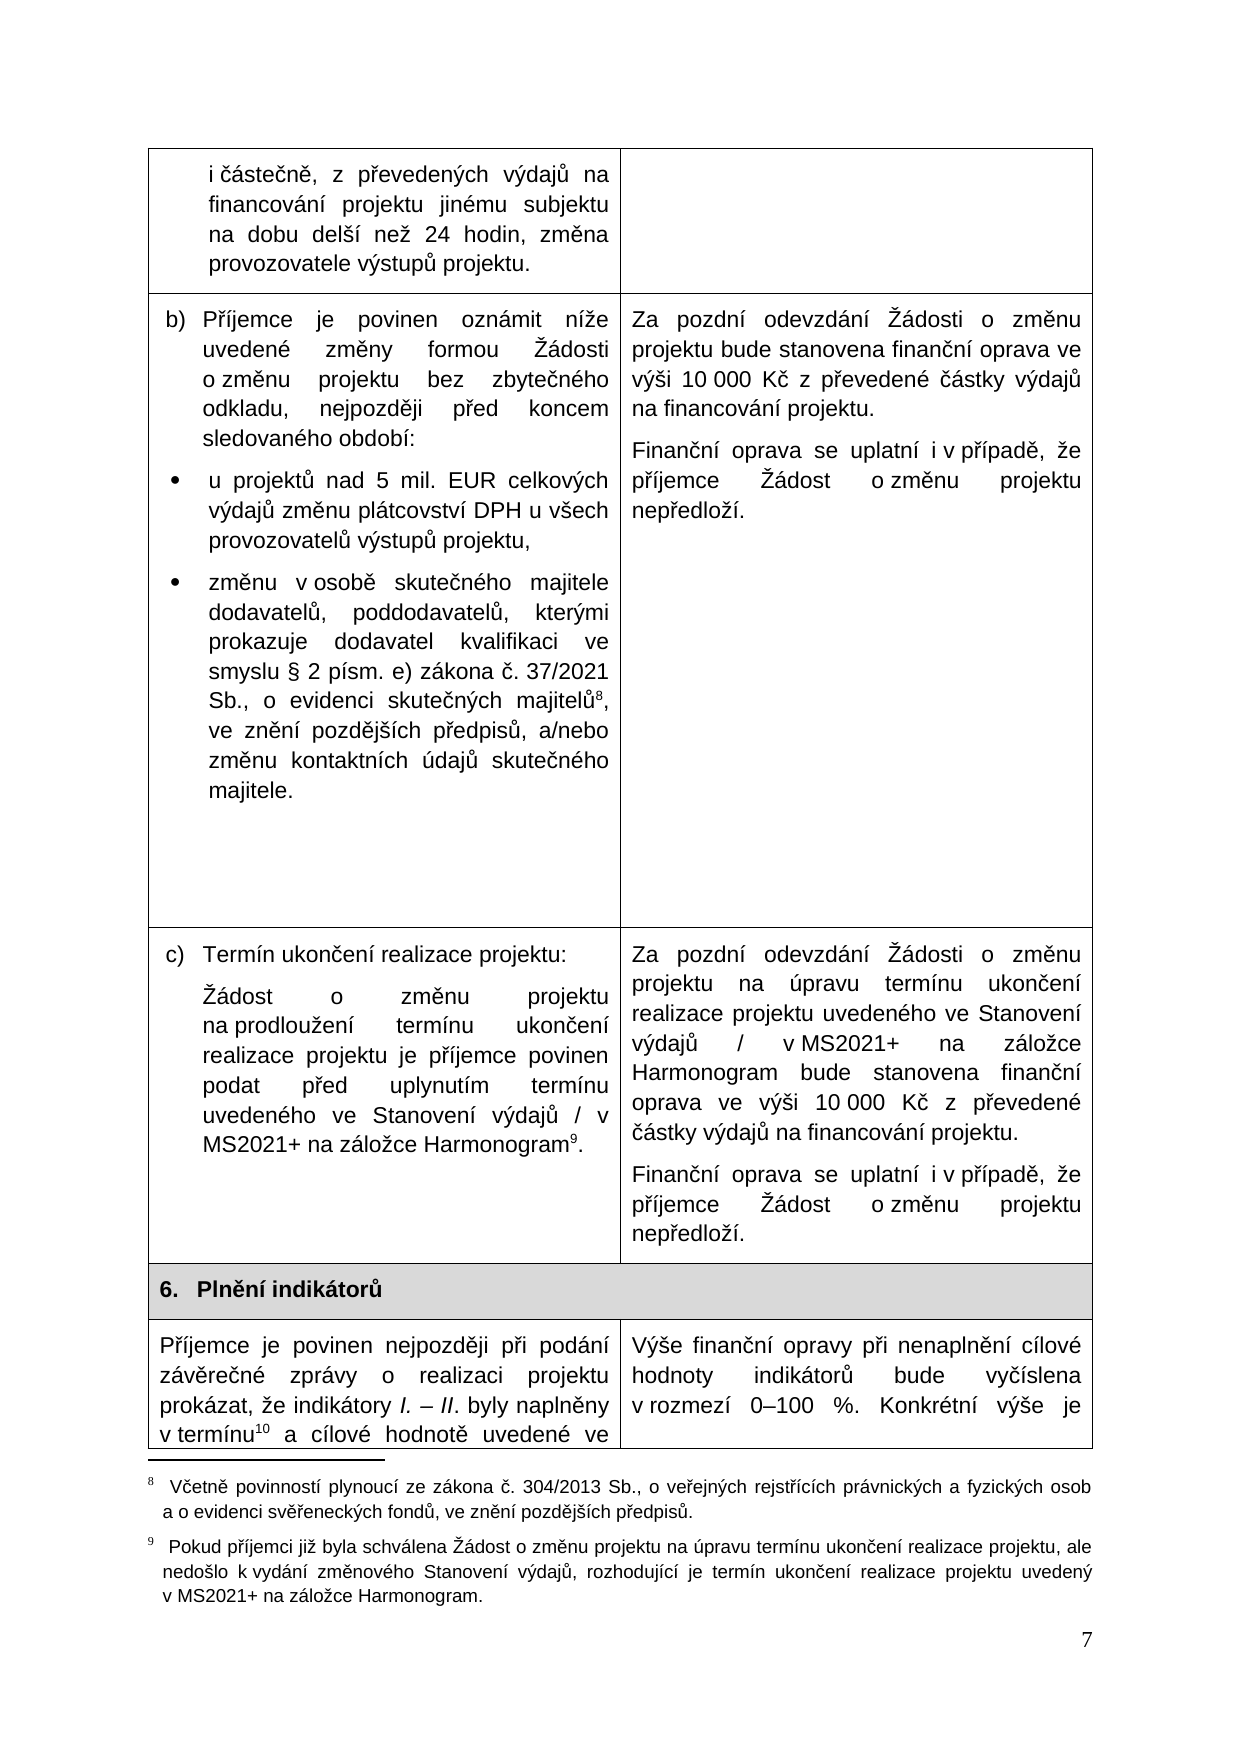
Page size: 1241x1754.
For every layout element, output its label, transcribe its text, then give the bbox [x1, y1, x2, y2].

table_cell Za pozdní odevzdání Žádosti o změnu projektu bude stanovena finanční oprava ve výši 10 000 Kč z převedené částky výdajů na financování projektu. Finanční oprava se uplatní i v případě, že příjemce Žádost o změnu projektu nepředloží. [621, 294, 1092, 927]
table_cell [621, 1320, 1092, 1448]
table_cell Příjemce je povinen oznámit níže uvedené změny formou Žádosti o změnu projektu bez zbytečného odkladu, nejpozději před koncem sledovaného období: u projektů nad 5 mil. EUR celkových výdajů změnu plátcovství DPH u všech provozovatelů výstupů projektu, změnu v osobě skutečného majitele dodavatelů, poddodavatelů, kterými prokazuje dodavatel kvalifikaci ve smyslu § 2 písm. e) zákona č. 37/2021 Sb., o evidenci skutečných majitelů, ve znění pozdějších předpisů, a/nebo změnu kontaktních údajů skutečného majitele. [149, 294, 620, 927]
table_cell Termín ukončení realizace projektu: Žádost o změnu projektu na prodloužení termínu ukončení realizace projektu je příjemce povinen podat před uplynutím termínu uvedeného ve Stanovení výdajů / v MS2021+ na záložce Harmonogram. [149, 928, 620, 1263]
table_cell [621, 149, 1092, 293]
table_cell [149, 149, 620, 293]
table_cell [149, 1320, 620, 1448]
table_cell Plnění indikátorů [149, 1264, 1092, 1319]
table_cell Za pozdní odevzdání Žádosti o změnu projektu na úpravu termínu ukončení realizace projektu uvedeného ve Stanovení výdajů / v MS2021+ na záložce Harmonogram bude stanovena finanční oprava ve výši 10 000 Kč z převedené částky výdajů na financování projektu. Finanční oprava se uplatní i v případě, že příjemce Žádost o změnu projektu nepředloží. [621, 928, 1092, 1263]
